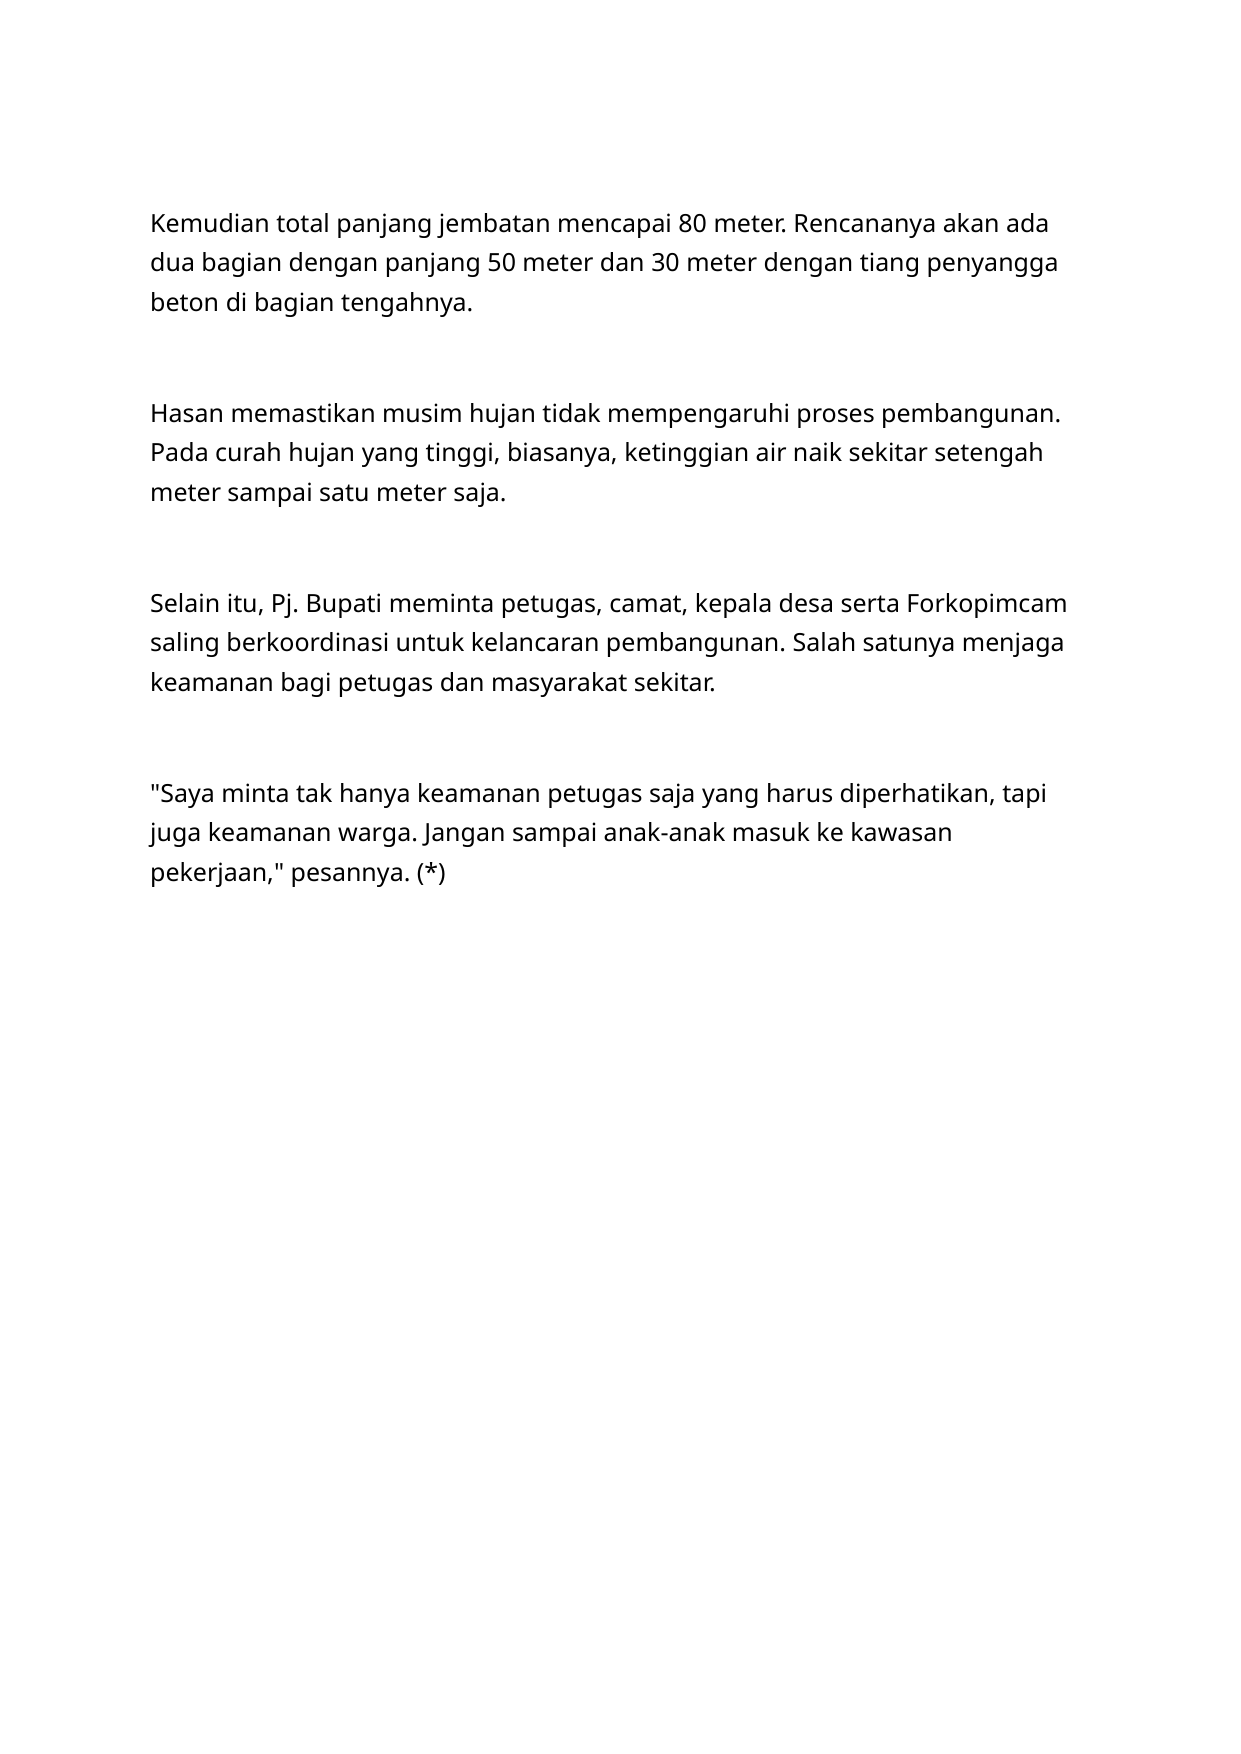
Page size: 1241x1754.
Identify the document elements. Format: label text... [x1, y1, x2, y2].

text Hasan memastikan musim hujan tidak mempengaruhi proses pembangunan. Pada curah hujan yang tinggi, biasanya, ketinggian air naik sekitar setengah meter sampai satu meter saja. [150, 396, 1090, 508]
text "Saya minta tak hanya keamanan petugas saja yang harus diperhatikan, tapi juga keamanan warga. Jangan sampai anak-anak masuk ke kawasan pekerjaan," pesannya. (*) [150, 776, 1090, 888]
text Kemudian total panjang jembatan mencapai 80 meter. Rencananya akan ada dua bagian dengan panjang 50 meter dan 30 meter dengan tiang penyangga beton di bagian tengahnya. [150, 206, 1090, 318]
text Selain itu, Pj. Bupati meminta petugas, camat, kepala desa serta Forkopimcam saling berkoordinasi untuk kelancaran pembangunan. Salah satunya menjaga keamanan bagi petugas dan masyarakat sekitar. [150, 586, 1090, 698]
